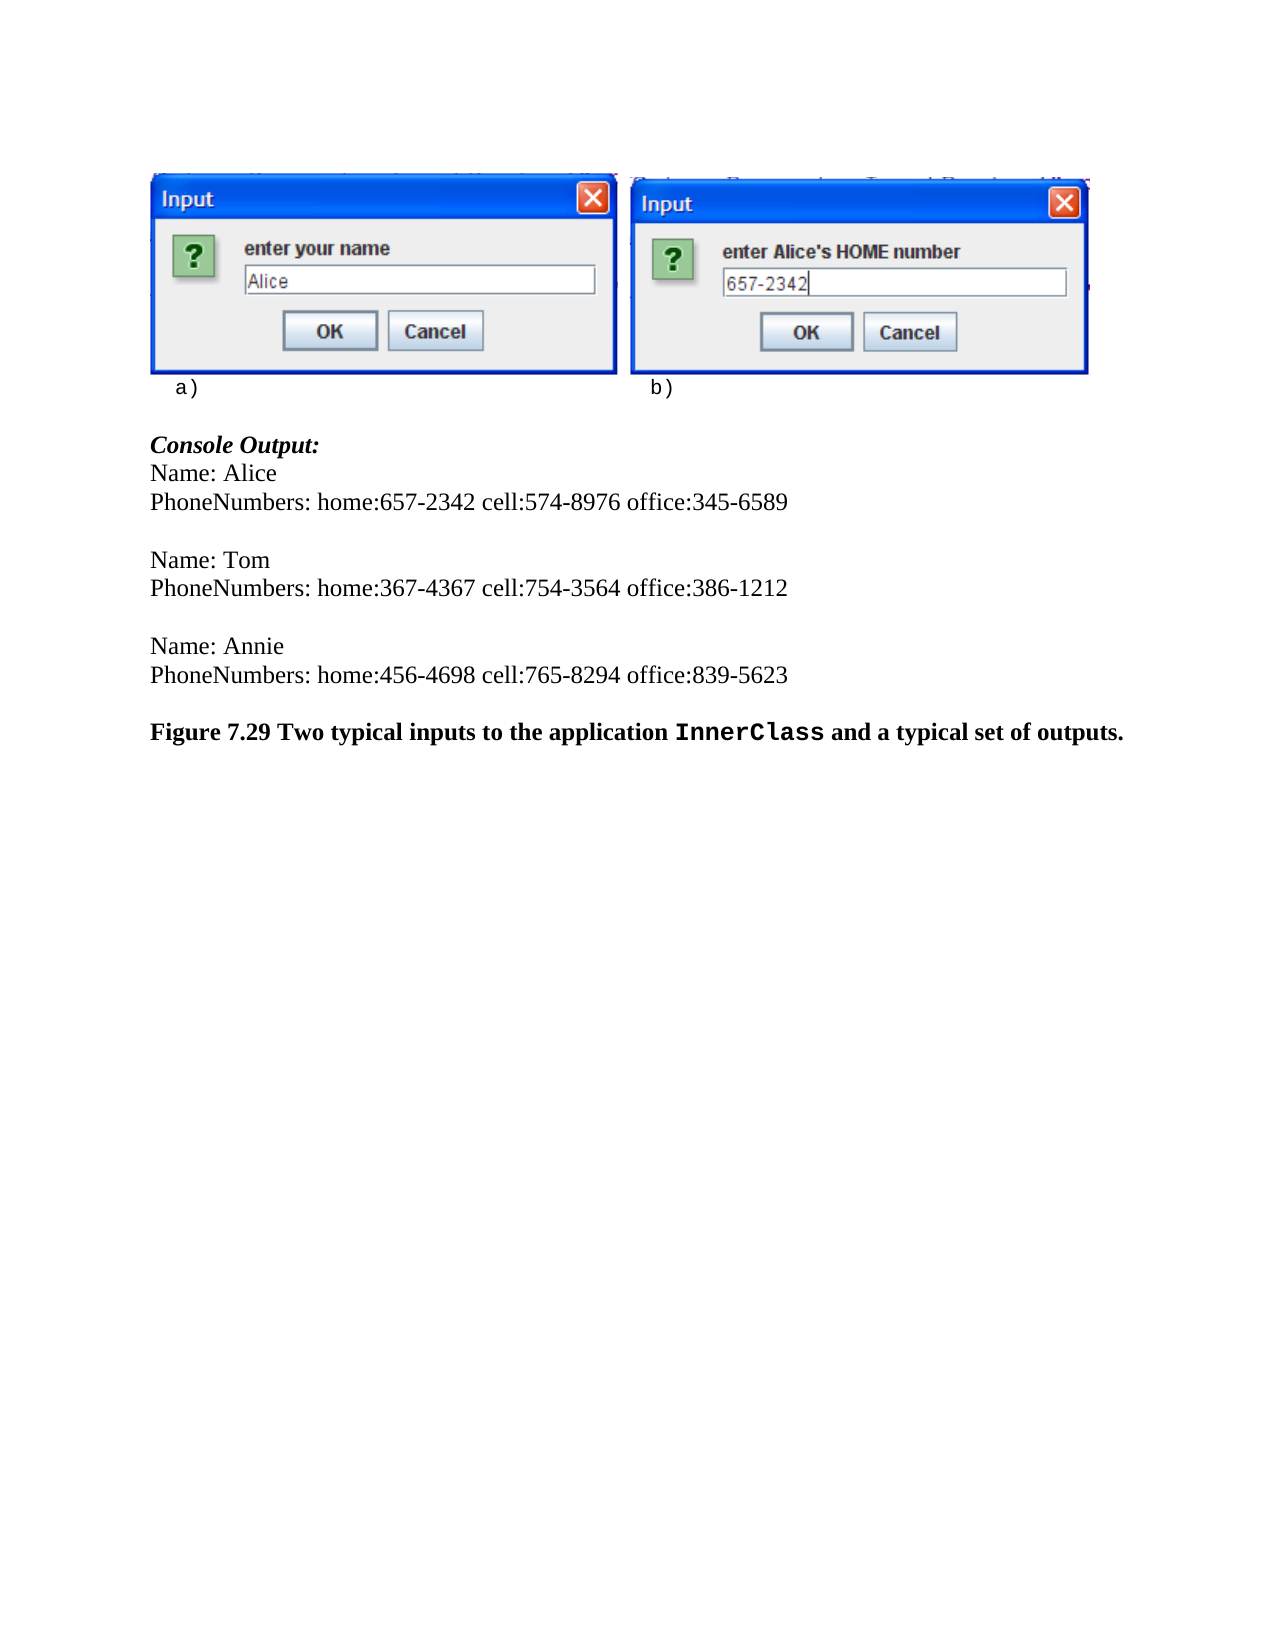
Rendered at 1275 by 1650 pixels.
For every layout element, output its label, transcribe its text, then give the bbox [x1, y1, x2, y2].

text Name: [150, 458, 1136, 487]
text Figure 7.29 Two typical inputs to the application InnerClass and a typical set of outputs. [150, 717, 1136, 748]
text Console Output: [150, 430, 1136, 458]
text a) b) [150, 377, 1136, 401]
text Name: Annie [150, 631, 1136, 660]
text PhoneNumbers: home:456-4698 cell:765-8294 office:839-5623 [150, 660, 1136, 688]
picture [629, 177, 1090, 378]
picture [150, 173, 618, 378]
text Name: Tom [150, 545, 1136, 573]
text PhoneNumbers: home:657-2342 cell:574-8976 office:345-6589 [150, 487, 1136, 516]
text PhoneNumbers: home:367-4367 cell:754-3564 office:386-1212 [150, 573, 1136, 602]
